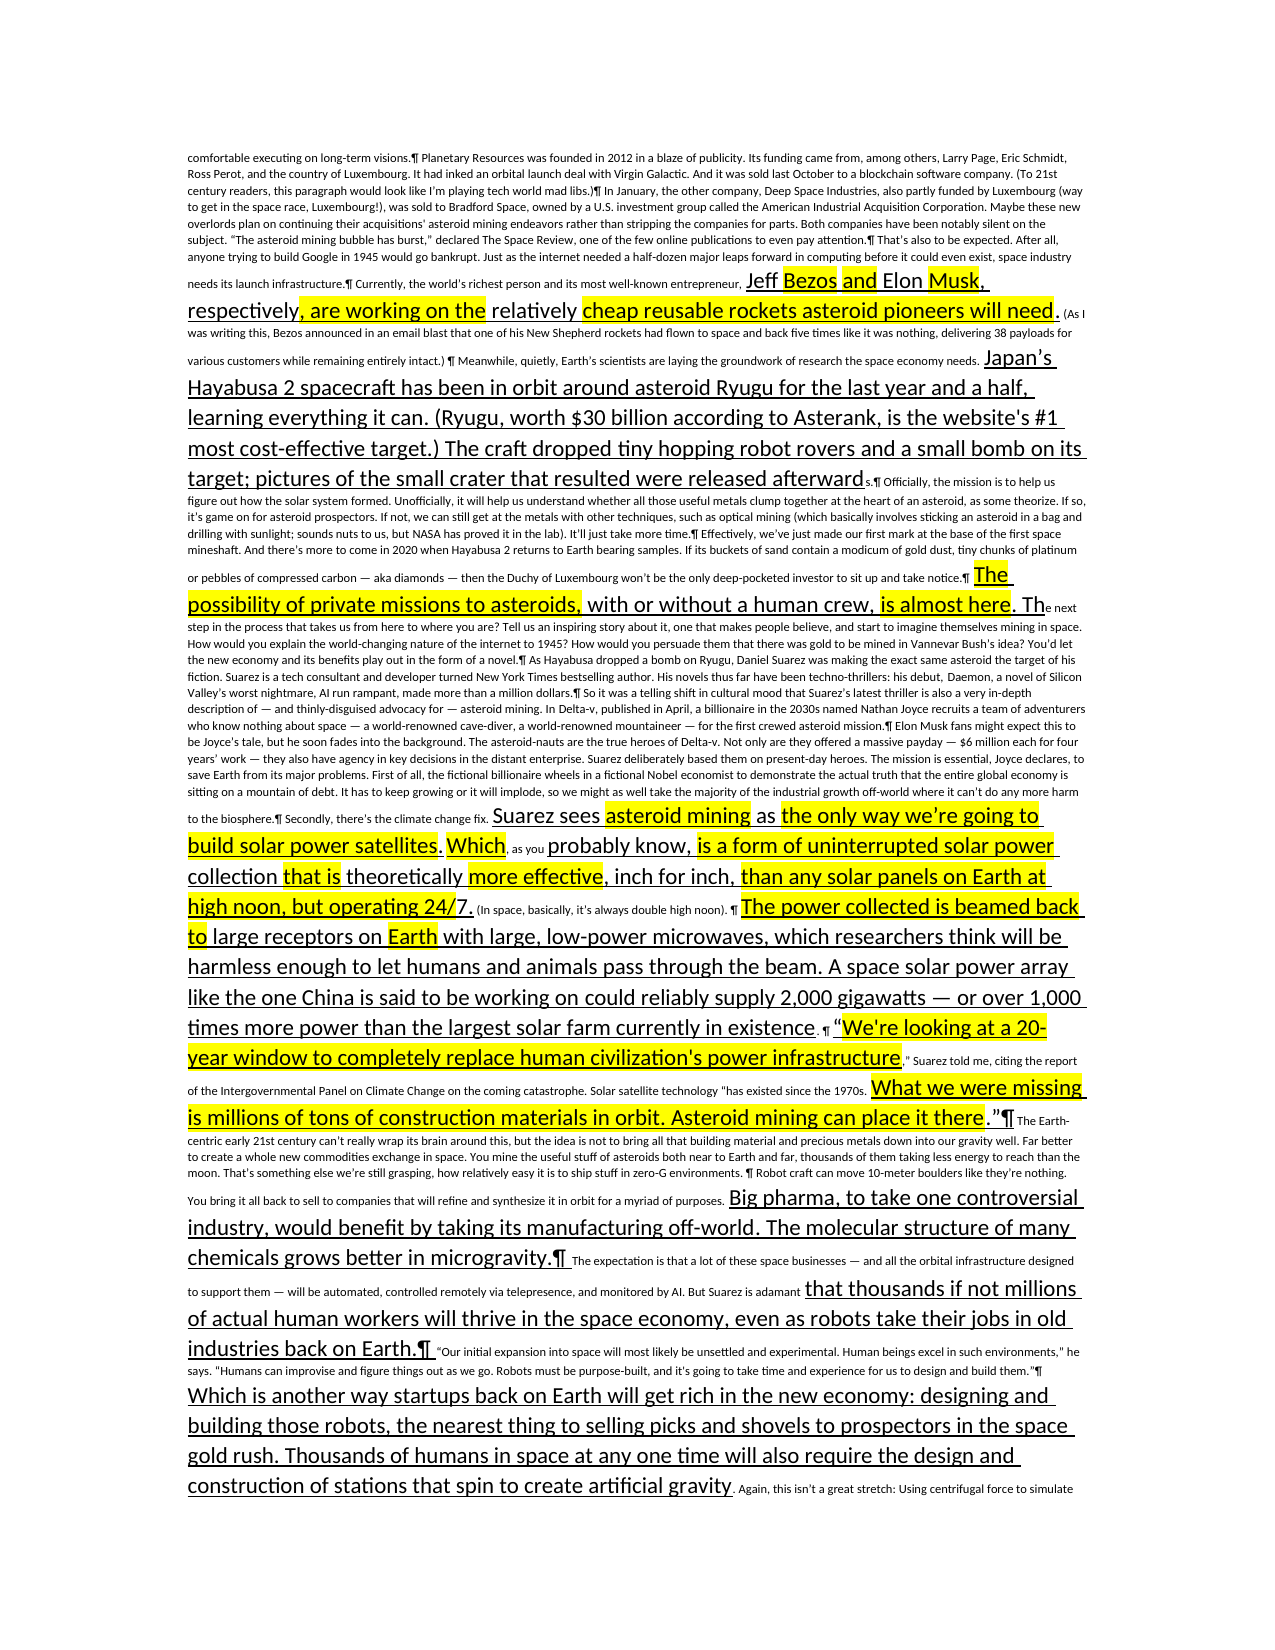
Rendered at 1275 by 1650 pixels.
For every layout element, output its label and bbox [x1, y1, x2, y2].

text [187, 459, 1087, 1007]
text [187, 1008, 1087, 1499]
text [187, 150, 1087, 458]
